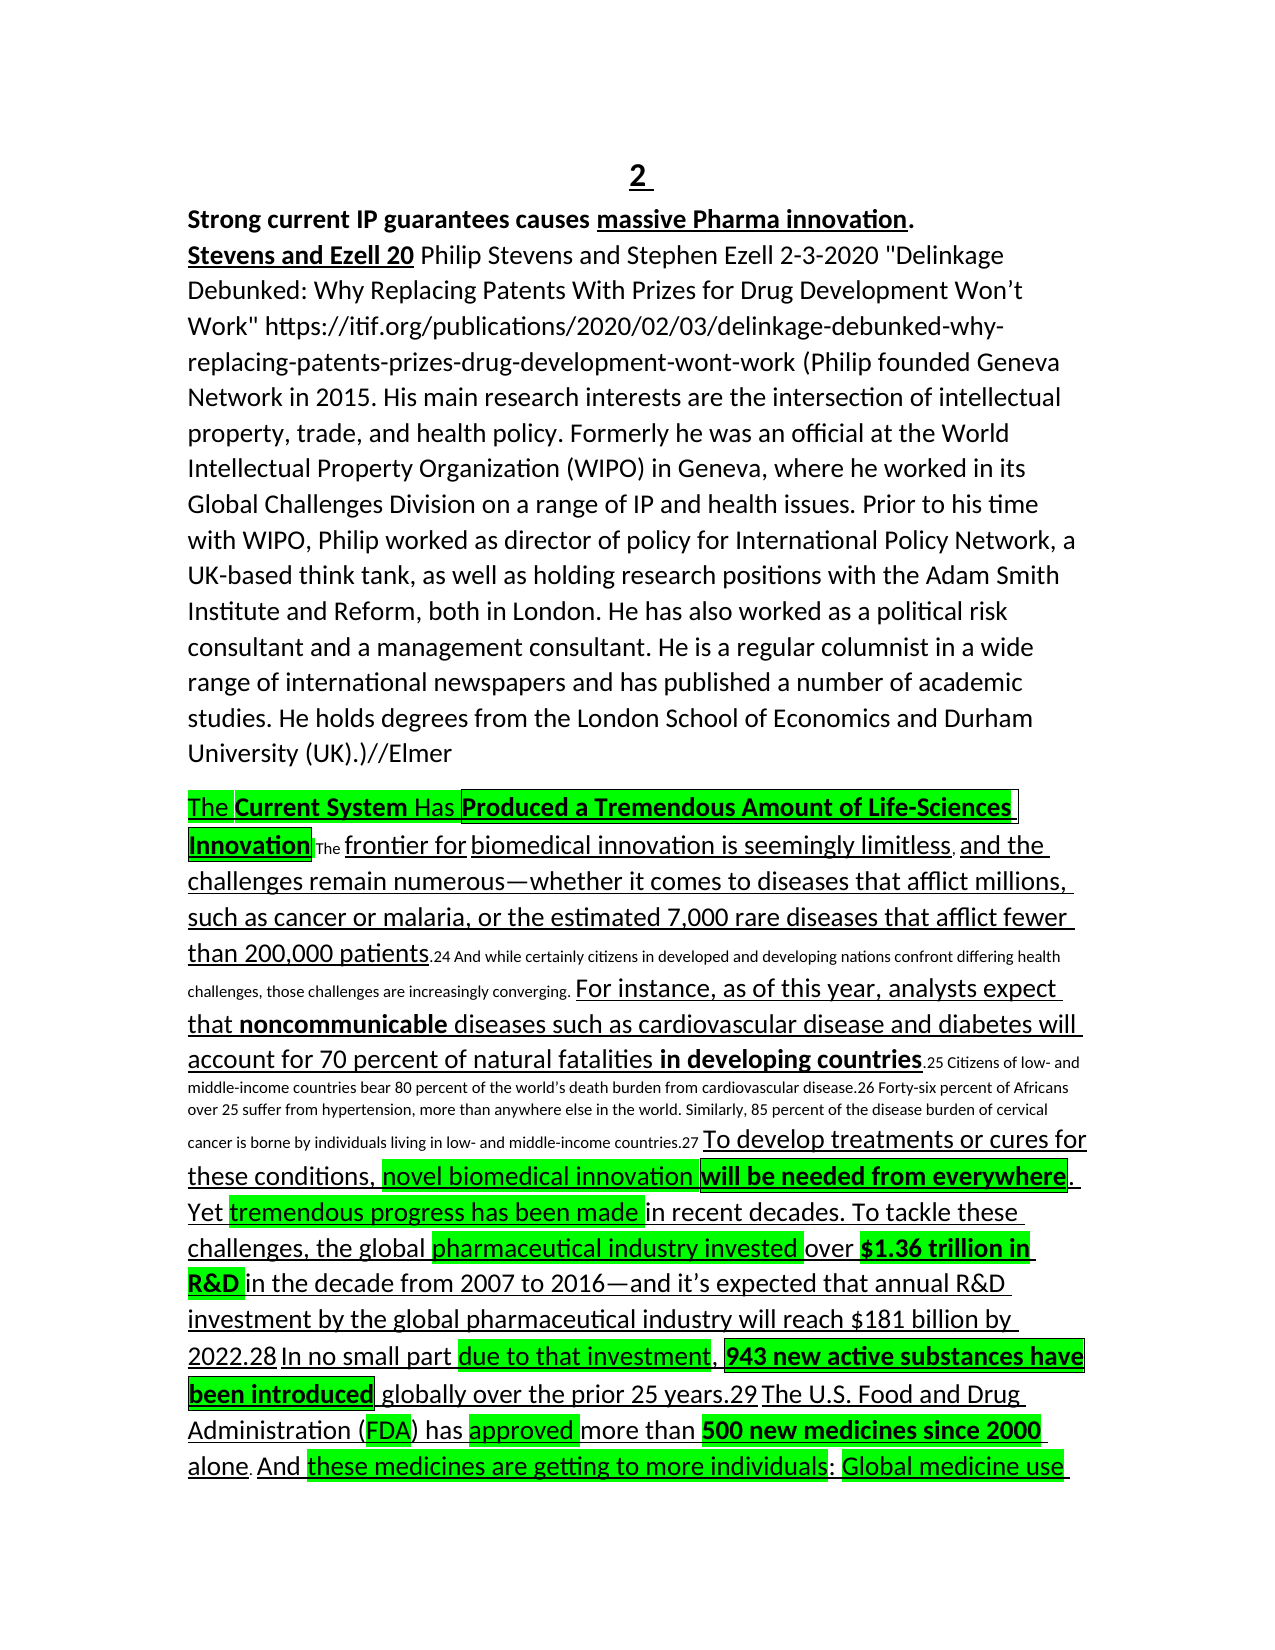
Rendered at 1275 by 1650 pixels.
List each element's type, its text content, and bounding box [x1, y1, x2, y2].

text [187, 789, 1087, 1482]
subtitle Strong current IP guarantees causes massive Pharma innovation. [187, 202, 1087, 235]
text Stevens and Ezell 20 Philip Stevens and Stephen Ezell 2-3-2020 "Delinkage Debunked: Why Replacing Patents With Prizes for Drug Development Won’t Work" https://itif.org/publications/2020/02/03/delinkage-debunked-why-replacing-patents-prizes-drug-development-wont-work (Philip founded Geneva Network in 2015. His main research interests are the intersection of intellectual property, trade, and health policy. Formerly he was an official at the World Intellectual Property Organization (WIPO) in Geneva, where he worked in its Global Challenges Division on a range of IP and health issues. Prior to his time with WIPO, Philip worked as director of policy for International Policy Network, a UK-based think tank, as well as holding research positions with the Adam Smith Institute and Reform, both in London. He has also worked as a political risk consultant and a management consultant. He is a regular columnist in a wide range of international newspapers and has published a number of academic studies. He holds degrees from the London School of Economics and Durham University (UK).)//Elmer [187, 238, 1087, 770]
subtitle 2 [187, 154, 1087, 195]
